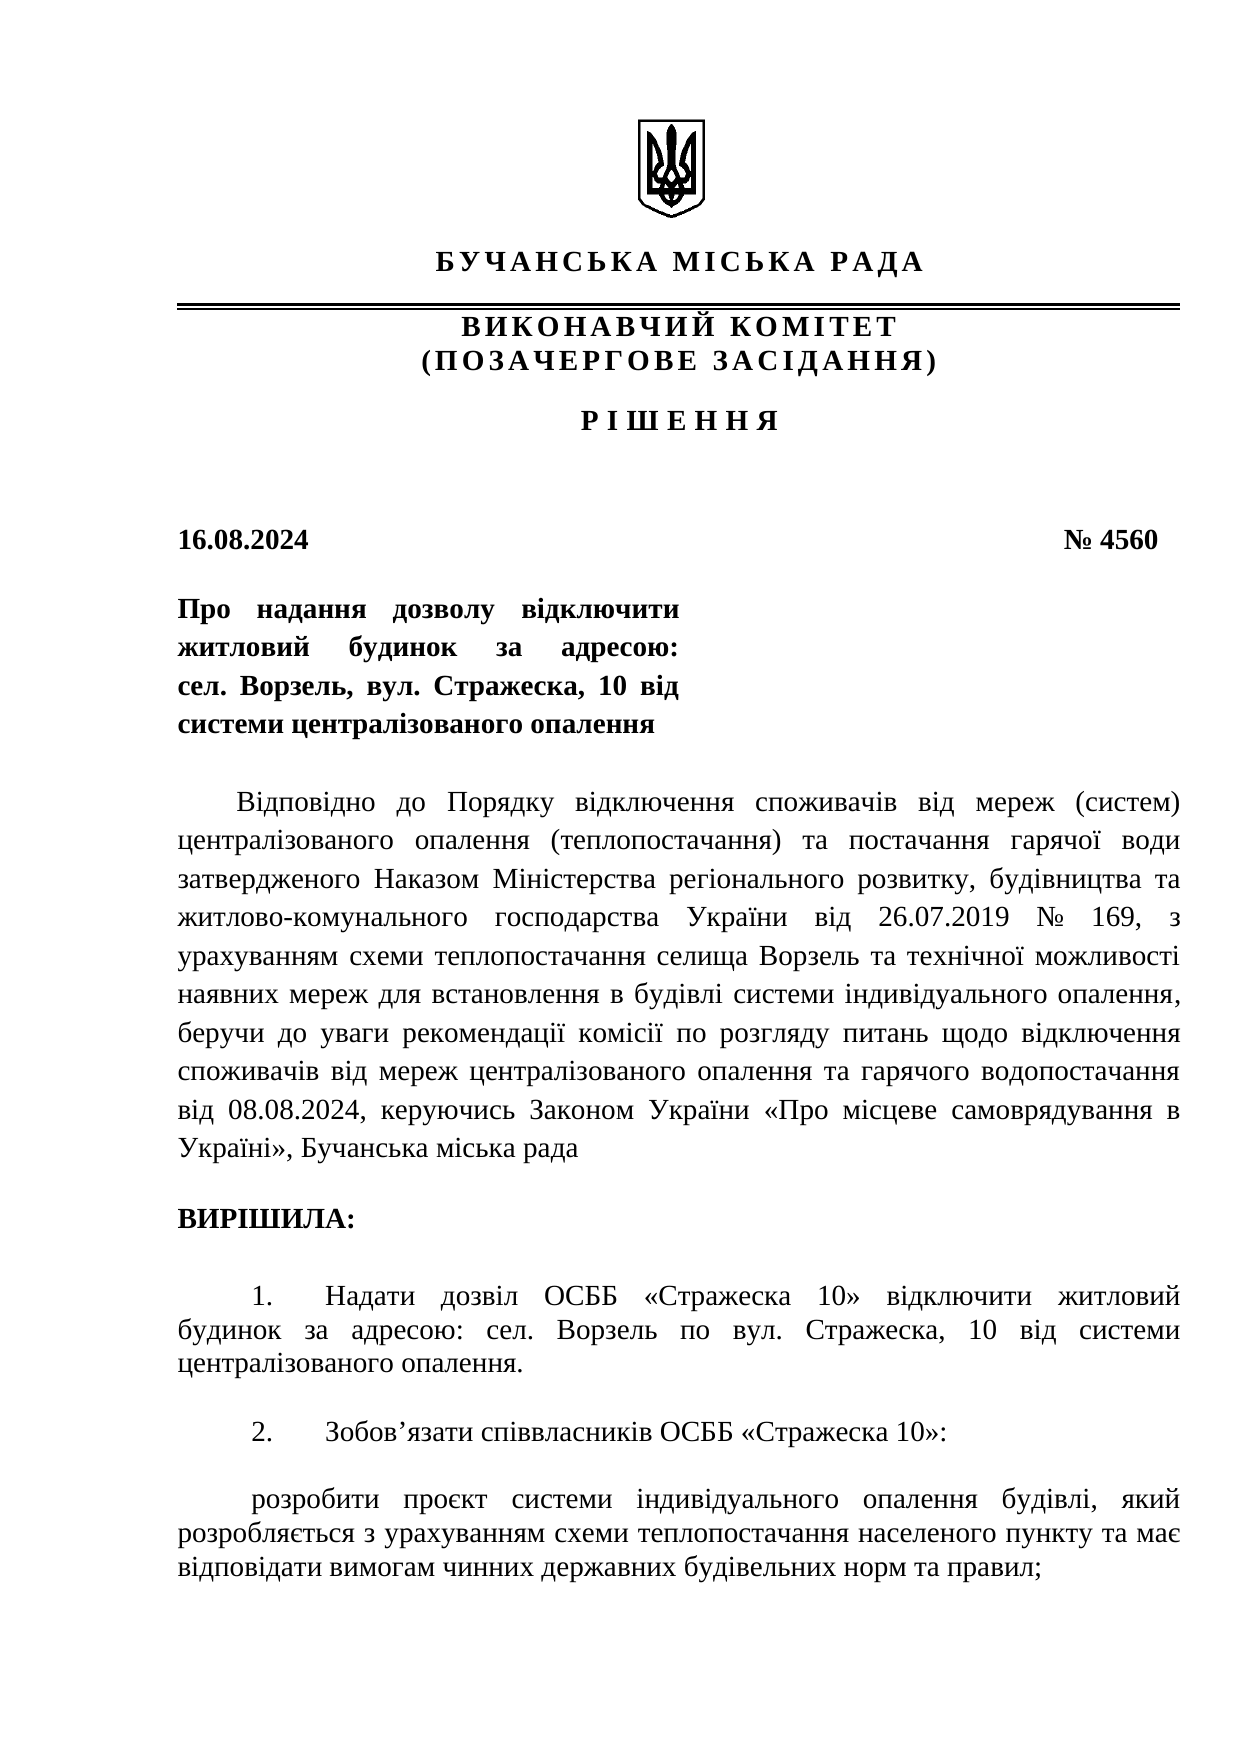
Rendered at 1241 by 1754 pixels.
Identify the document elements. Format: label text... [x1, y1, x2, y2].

text розробити проєкт системи індивідуального опалення будівлі, який розробляється з урахуванням схеми теплопостачання населеного пункту та має відповідати вимогам чинних державних будівельних норм та правил; [177, 1482, 1181, 1582]
table_header ВИКОНАВЧИЙ КОМІТЕТ (ПОЗАЧЕРГОВЕ ЗАСІДАННЯ) [177, 310, 1180, 403]
text ВИРІШИЛА: [177, 1201, 1181, 1235]
text 16.08.2024 № 4560 [177, 522, 1181, 555]
list Надати дозвіл ОСББ «Стражеска 10» відключити житловий будинок за адресою: сел. Ворзель по вул. Стражеска, 10 від системи централізованого опалення. [177, 1278, 1181, 1379]
text РІШЕННЯ [177, 403, 1181, 437]
text БУЧАНСЬКА МІСЬКА РАДА [177, 244, 1181, 277]
picture [636, 118, 707, 219]
list Зобов’язати співвласників ОСББ «Стражеска 10»: [177, 1414, 1181, 1448]
text Відповідно до Порядку відключення споживачів від мереж (систем) централізованого опалення (теплопостачання) та постачання гарячої води затвердженого Наказом Міністерства регіонального розвитку, будівництва та житлово-комунального господарства України від 26.07.2019 № 169, з урахуванням схеми теплопостачання селища Ворзель та технічної можливості наявних мереж для встановлення в будівлі системи індивідуального опалення, беручи до уваги рекомендації комісії по розгляду питань щодо відключення споживачів від мереж централізованого опалення та гарячого водопостачання від 08.08.2024, керуючись Законом України «Про місцеве самоврядування в Україні», Бучанська міська рада [177, 784, 1181, 1164]
subtitle Про надання дозволу відключити житловий будинок за адресою: сел. Ворзель, вул. Стражеска, 10 від системи централізованого опалення [177, 591, 679, 740]
